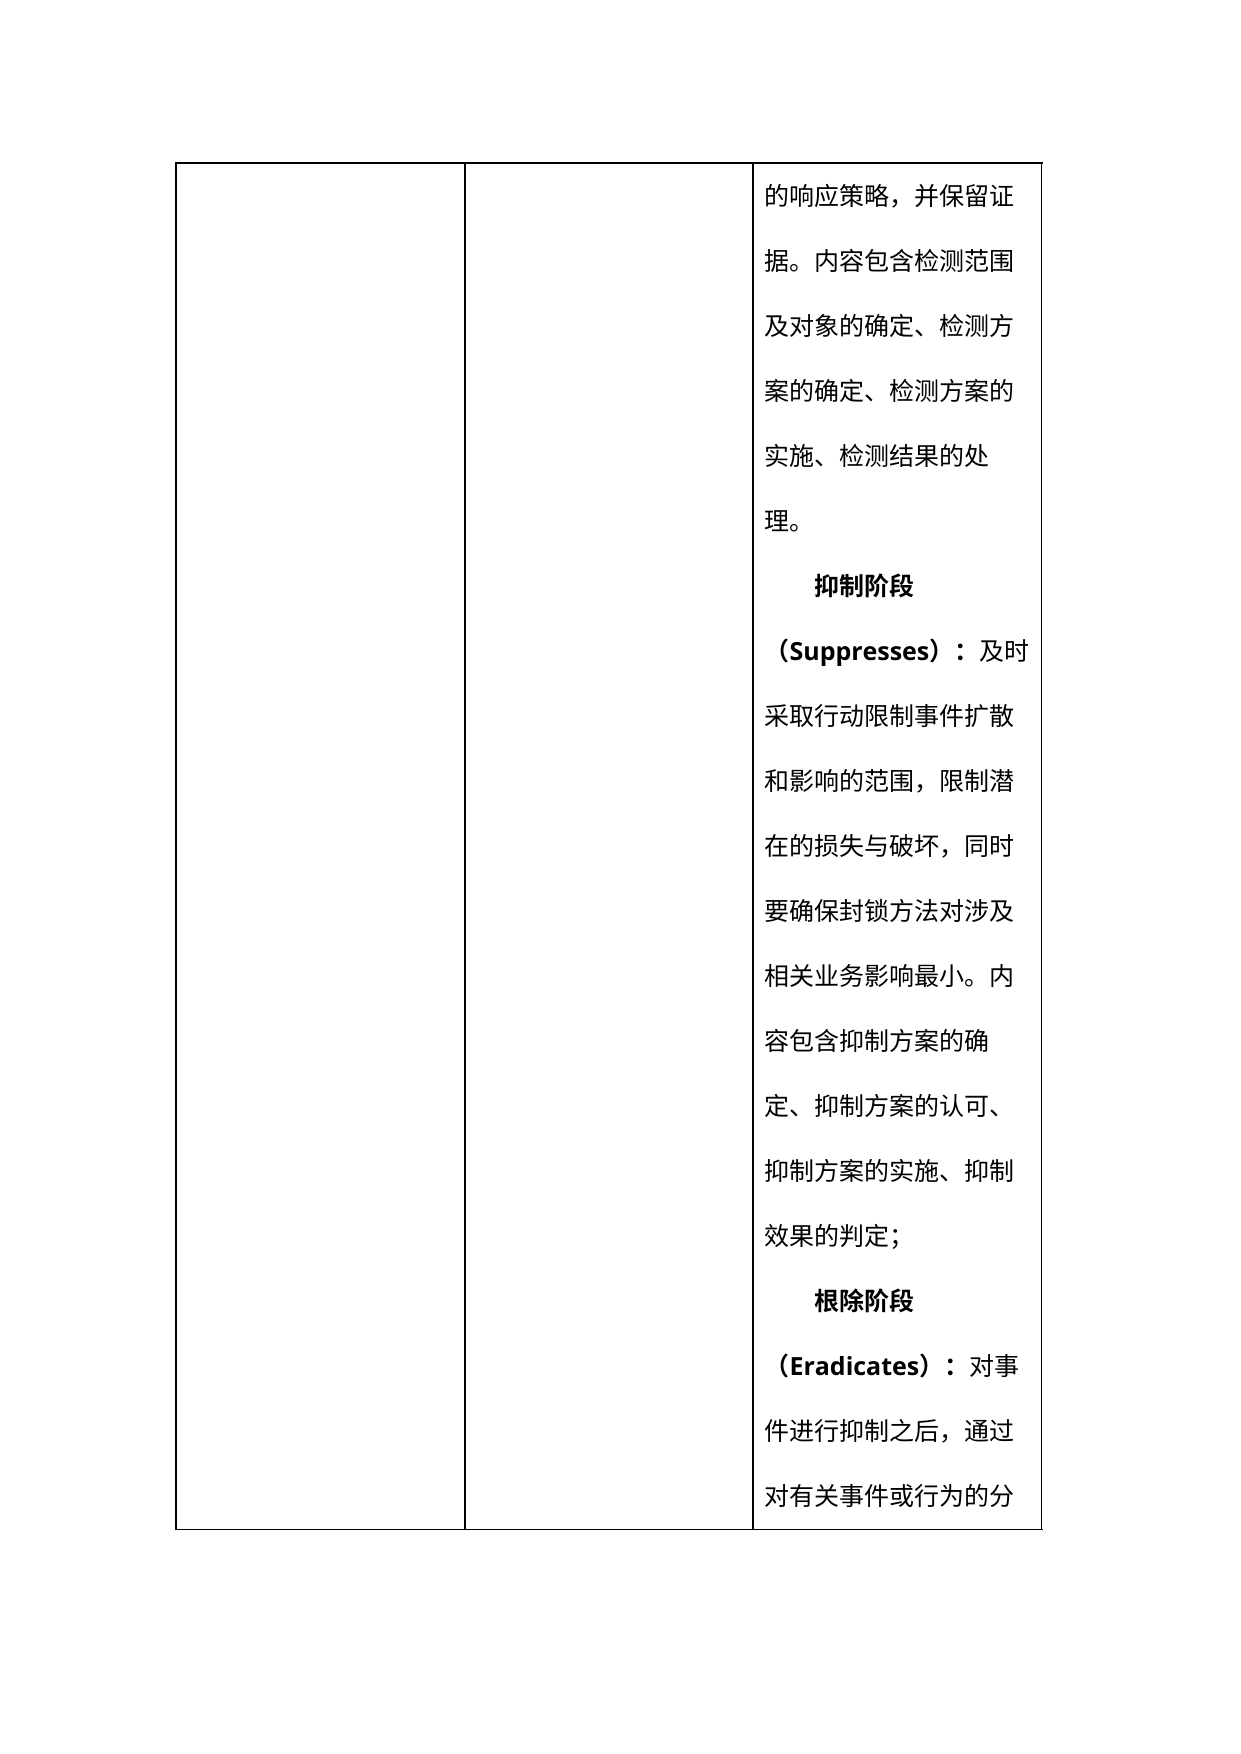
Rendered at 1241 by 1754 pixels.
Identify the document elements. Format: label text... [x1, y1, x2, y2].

table_cell [466, 164, 752, 1528]
table_cell 3 [177, 164, 464, 1528]
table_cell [754, 164, 1041, 1528]
